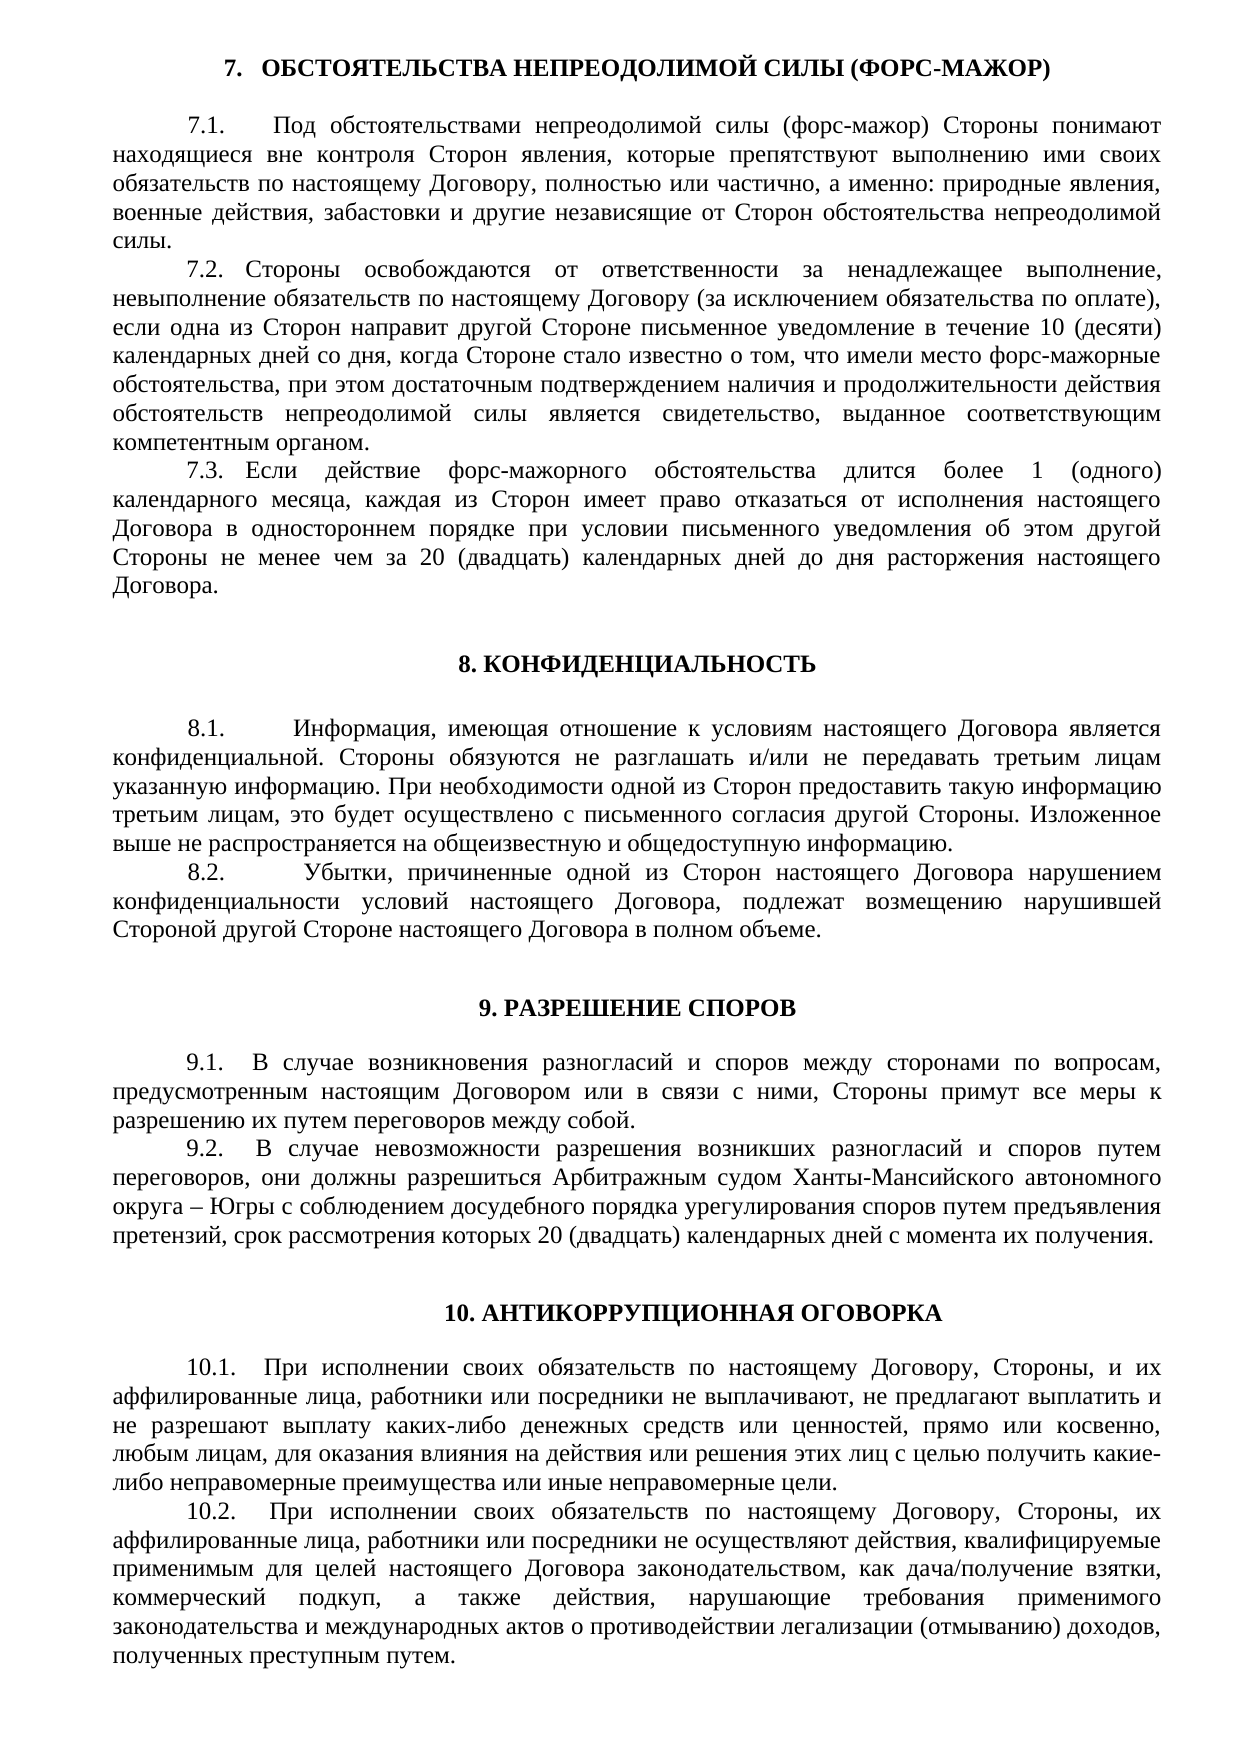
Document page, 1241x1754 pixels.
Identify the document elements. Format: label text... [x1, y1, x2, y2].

list Убытки, причиненные одной из Сторон настоящего Договора нарушением конфиденциальности условий настоящего Договора, подлежат возмещению нарушившей Стороной другой Стороне настоящего Договора в полном объеме. [112, 857, 1162, 943]
text 9.1. В случае возникновения разногласий и споров между сторонами по вопросам, предусмотренным настоящим Договором или в связи с ними, Стороны примут все меры к разрешению их путем переговоров между собой. [112, 1047, 1162, 1133]
list Информация, имеющая отношение к условиям настоящего Договора является конфиденциальной. Стороны обязуются не разглашать и/или не передавать третьим лицам указанную информацию. При необходимости одной из Сторон предоставить такую информацию третьим лицам, это будет осуществлено с письменного согласия другой Стороны. Изложенное выше не распространяется на общеизвестную и общедоступную информацию. [112, 713, 1162, 857]
text 10.1. При исполнении своих обязательств по настоящему Договору, Стороны, и их аффилированные лица, работники или посредники не выплачивают, не предлагают выплатить и не разрешают выплату каких-либо денежных средств или ценностей, прямо или косвенно, любым лицам, для оказания влияния на действия или решения этих лиц с целью получить какие-либо неправомерные преимущества или иные неправомерные цели. [112, 1352, 1162, 1496]
text 10. АНТИКОРРУПЦИОННАЯ ОГОВОРКА [224, 1298, 1162, 1327]
list ОБСТОЯТЕЛЬСТВА НЕПРЕОДОЛИМОЙ СИЛЫ (ФОРС-МАЖОР) [112, 53, 1162, 82]
list Под обстоятельствами непреодолимой силы (форс-мажор) Стороны понимают находящиеся вне контроля Сторон явления, которые препятствуют выполнению ими своих обязательств по настоящему Договору, полностью или частично, а именно: природные явления, военные действия, забастовки и другие независящие от Сторон обстоятельства непреодолимой силы. [112, 111, 1162, 254]
text 8. КОНФИДЕНЦИАЛЬНОСТЬ [112, 649, 1162, 678]
text 9.2. В случае невозможности разрешения возникших разногласий и споров путем переговоров, они должны разрешиться Арбитражным судом Ханты-Мансийского автономного округа – Югры с соблюдением досудебного порядка урегулирования споров путем предъявления претензий, срок рассмотрения которых 20 (двадцать) календарных дней с момента их получения. [112, 1133, 1162, 1248]
list Если действие форс-мажорного обстоятельства длится более 1 (одного) календарного месяца, каждая из Сторон имеет право отказаться от исполнения настоящего Договора в одностороннем порядке при условии письменного уведомления об этом другой Стороны не менее чем за 20 (двадцать) календарных дней до дня расторжения настоящего Договора. [112, 456, 1162, 599]
list Стороны освобождаются от ответственности за ненадлежащее выполнение, невыполнение обязательств по настоящему Договору (за исключением обязательства по оплате), если одна из Сторон направит другой Стороне письменное уведомление в течение 10 (десяти) календарных дней со дня, когда Стороне стало известно о том, что имели место форс-мажорные обстоятельства, при этом достаточным подтверждением наличия и продолжительности действия обстоятельств непреодолимой силы является свидетельство, выданное соответствующим компетентным органом. [112, 254, 1162, 456]
text 9. РАЗРЕШЕНИЕ СПОРОВ [112, 993, 1162, 1022]
text 10.2. При исполнении своих обязательств по настоящему Договору, Стороны, их аффилированные лица, работники или посредники не осуществляют действия, квалифицируемые применимым для целей настоящего Договора законодательством, как дача/получение взятки, коммерческий подкуп, а также действия, нарушающие требования применимого законодательства и международных актов о противодействии легализации (отмыванию) доходов, полученных преступным путем. [112, 1496, 1162, 1668]
